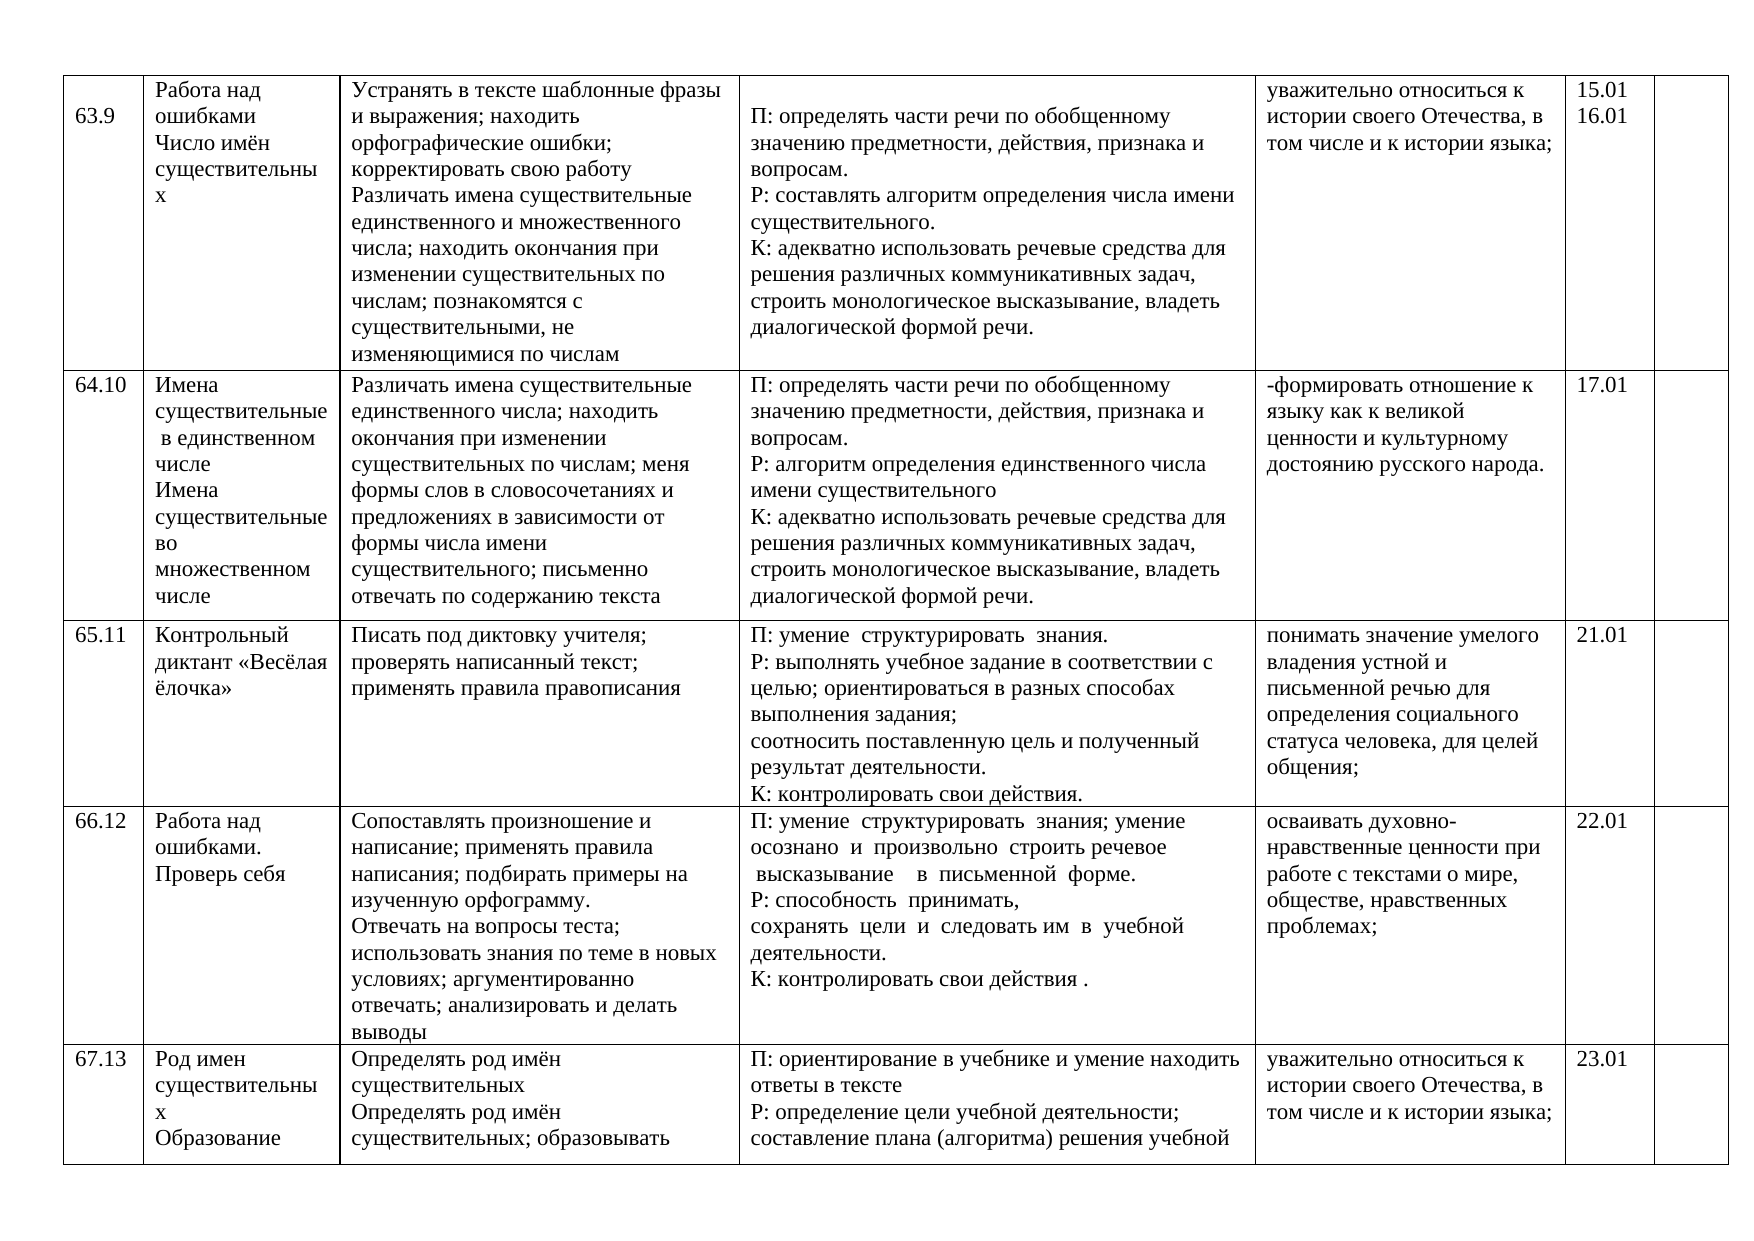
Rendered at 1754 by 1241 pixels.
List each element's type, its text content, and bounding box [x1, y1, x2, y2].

table_cell 23.01 [1566, 1045, 1654, 1164]
table_cell 22.01 [1566, 807, 1654, 1044]
table_cell Сопоставлять произношение и написание; применять правила написания; подбирать примеры на изученную орфограмму. Отвечать на вопросы теста; использовать знания по теме в новых условиях; аргументированно отвечать; анализировать и делать выводы [341, 807, 739, 1044]
table_cell понимать значение умелого владения устной и письменной речью для определения социального статуса человека, для целей общения; [1256, 621, 1565, 806]
table_cell Работа над ошибками Число имён существительных [144, 76, 339, 370]
table_cell 65.11 [64, 621, 143, 806]
table_cell Различать имена существительные единственного числа; находить окончания при изменении существительных по числам; меня формы слов в словосочетаниях и предложениях в зависимости от формы числа имени существительного; письменно отвечать по содержанию текста [341, 371, 739, 620]
table_cell П: умение структурировать знания. Р: выполнять учебное задание в соответствии с целью; ориентироваться в разных способах выполнения задания; соотносить поставленную цель и полученный результат деятельности. К: контролировать свои действия. [740, 621, 1255, 806]
table_cell 67.13 [64, 1045, 143, 1164]
table_cell П: определять части речи по обобщенному значению предметности, действия, признака и вопросам. Р: алгоритм определения единственного числа имени существительного К: адекватно использовать речевые средства для решения различных коммуникативных задач, строить монологическое высказывание, владеть диалогической формой речи. [740, 371, 1255, 620]
table_cell Контрольный диктант «Весёлая ёлочка» [144, 621, 339, 806]
table_cell П: определять части речи по обобщенному значению предметности, действия, признака и вопросам. Р: составлять алгоритм определения числа имени существительного. К: адекватно использовать речевые средства для решения различных коммуникативных задач, строить монологическое высказывание, владеть диалогической формой речи. [740, 76, 1255, 370]
table_cell 17.01 [1566, 371, 1654, 620]
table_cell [341, 1045, 739, 1164]
table_cell Имена существительные в единственном числе Имена существительные во множественном числе [144, 371, 339, 620]
table_cell [1655, 807, 1728, 1044]
table_cell 21.01 [1566, 621, 1654, 806]
table_cell [1655, 76, 1728, 370]
table_cell 15.01 16.01 [1566, 76, 1654, 370]
table_cell -формировать отношение к языку как к великой ценности и культурному достоянию русского народа. [1256, 371, 1565, 620]
table_cell [1655, 621, 1728, 806]
table_cell осваивать духовно-нравственные ценности при работе с текстами о мире, обществе, нравственных проблемах; [1256, 807, 1565, 1044]
table_cell П: умение структурировать знания; умение осознано и произвольно строить речевое высказывание в письменной форме. Р: способность принимать, сохранять цели и следовать им в учебной деятельности. К: контролировать свои действия . [740, 807, 1255, 1044]
table_cell [1655, 371, 1728, 620]
table_cell 64.10 [64, 371, 143, 620]
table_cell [740, 1045, 1255, 1164]
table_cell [1256, 1045, 1565, 1164]
table_cell 63.9 [64, 76, 143, 370]
table_cell Работа над ошибками. Проверь себя [144, 807, 339, 1044]
table_cell уважительно относиться к истории своего Отечества, в том числе и к истории языка; [1256, 76, 1565, 370]
table_cell Писать под диктовку учителя; проверять написанный текст; применять правила правописания [341, 621, 739, 806]
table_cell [144, 1045, 339, 1164]
table_cell Устранять в тексте шаблонные фразы и выражения; находить орфографические ошибки; корректировать свою работу Различать имена существительные единственного и множественного числа; находить окончания при изменении существительных по числам; познакомятся с существительными, не изменяющимися по числам [341, 76, 739, 370]
table_cell 66.12 [64, 807, 143, 1044]
table_cell [1655, 1045, 1728, 1164]
